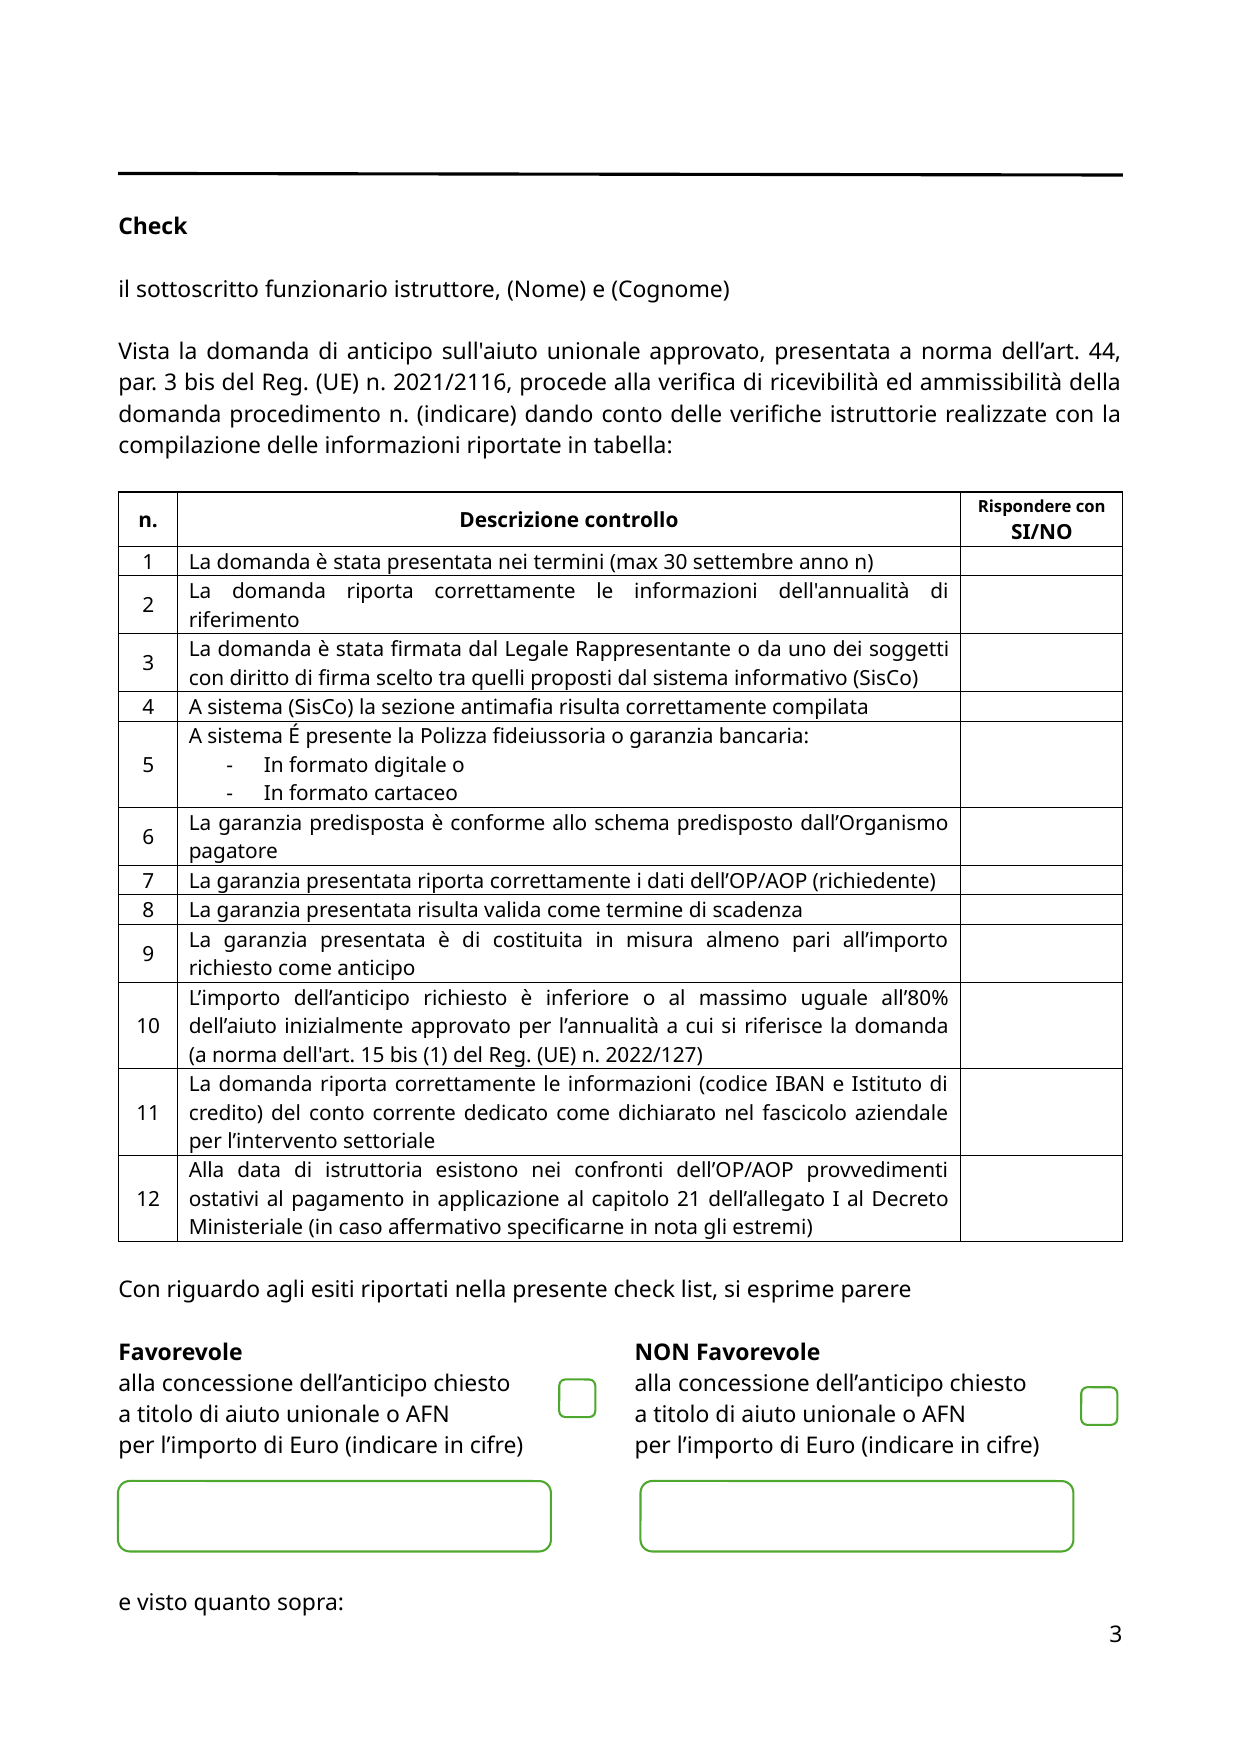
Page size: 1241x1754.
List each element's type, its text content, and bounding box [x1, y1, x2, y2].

table_cell [961, 722, 1122, 807]
table_cell La domanda è stata presentata nei termini (max 30 settembre anno n) [178, 547, 960, 575]
table_cell 7 [119, 866, 177, 894]
text Check [118, 210, 1122, 241]
table_cell [961, 692, 1122, 721]
table_cell 4 [119, 692, 177, 721]
table_header Rispondere con SI/NO [961, 493, 1122, 546]
table_cell [961, 547, 1122, 575]
table_cell [961, 983, 1122, 1068]
table_cell 6 [119, 808, 177, 865]
text alla concessione dell’anticipo chiesto alla concessione dell’anticipo chiesto [118, 1367, 1122, 1398]
table_cell 9 [119, 925, 177, 982]
table_header Descrizione controllo [178, 493, 960, 546]
text e visto quanto sopra: [118, 1586, 1122, 1617]
table_cell La garanzia predisposta è conforme allo schema predisposto dall’Organismo pagatore [178, 808, 960, 865]
table_cell La domanda è stata firmata dal Legale Rappresentante o da uno dei soggetti con diritto di firma scelto tra quelli proposti dal sistema informativo (SisCo) [178, 634, 960, 691]
table_cell La domanda riporta correttamente le informazioni dell'annualità di riferimento [178, 576, 960, 633]
text Vista la domanda di anticipo sull'aiuto unionale approvato, presentata a norma dell’art. 44, par. 3 bis del Reg. (UE) n. 2021/2116, procede alla verifica di ricevibilità ed ammissibilità della domanda procedimento n. (indicare) dando conto delle verifiche istruttorie realizzate con la compilazione delle informazioni riportate in tabella: [118, 335, 1122, 460]
table_cell 3 [119, 634, 177, 691]
table_cell La garanzia presentata è di costituita in misura almeno pari all’importo richiesto come anticipo [178, 925, 960, 982]
table_cell [961, 808, 1122, 865]
table_cell [961, 925, 1122, 982]
table_cell [961, 634, 1122, 691]
table_cell [961, 1069, 1122, 1154]
table_cell 5 [119, 722, 177, 807]
table_cell Alla data di istruttoria esistono nei confronti dell’OP/AOP provvedimenti ostativi al pagamento in applicazione al capitolo 21 dell’allegato I al Decreto Ministeriale (in caso affermativo specificarne in nota gli estremi) [178, 1156, 960, 1241]
table_cell [961, 576, 1122, 633]
table_cell 2 [119, 576, 177, 633]
text per l’importo di Euro (indicare in cifre) per l’importo di Euro (indicare in cifre) [118, 1429, 1122, 1461]
table_header n. [119, 493, 177, 546]
table_cell L’importo dell’anticipo richiesto è inferiore o al massimo uguale all’80% dell’aiuto inizialmente approvato per l’annualità a cui si riferisce la domanda (a norma dell'art. 15 bis (1) del Reg. (UE) n. 2022/127) [178, 983, 960, 1068]
text Favorevole NON Favorevole [118, 1336, 1122, 1367]
table_cell 8 [119, 895, 177, 924]
table_cell La garanzia presentata riporta correttamente i dati dell’OP/AOP (richiedente) [178, 866, 960, 894]
table_cell [961, 895, 1122, 924]
table_cell 1 [119, 547, 177, 575]
table_cell 11 [119, 1069, 177, 1154]
table_cell 12 [119, 1156, 177, 1241]
text il sottoscritto funzionario istruttore, (Nome) e (Cognome) [118, 273, 1122, 304]
table_cell La garanzia presentata risulta valida come termine di scadenza [178, 895, 960, 924]
table_cell 10 [119, 983, 177, 1068]
table_cell A sistema É presente la Polizza fideiussoria o garanzia bancaria: In formato digitale o In formato cartaceo [178, 722, 960, 807]
table_cell [961, 1156, 1122, 1241]
text a titolo di aiuto unionale o AFN a titolo di aiuto unionale o AFN [118, 1398, 1122, 1429]
table_cell A sistema (SisCo) la sezione antimafia risulta correttamente compilata [178, 692, 960, 721]
text Con riguardo agli esiti riportati nella presente check list, si esprime parere [118, 1273, 1122, 1304]
table_cell [961, 866, 1122, 894]
table_cell La domanda riporta correttamente le informazioni (codice IBAN e Istituto di credito) del conto corrente dedicato come dichiarato nel fascicolo aziendale per l’intervento settoriale [178, 1069, 960, 1154]
